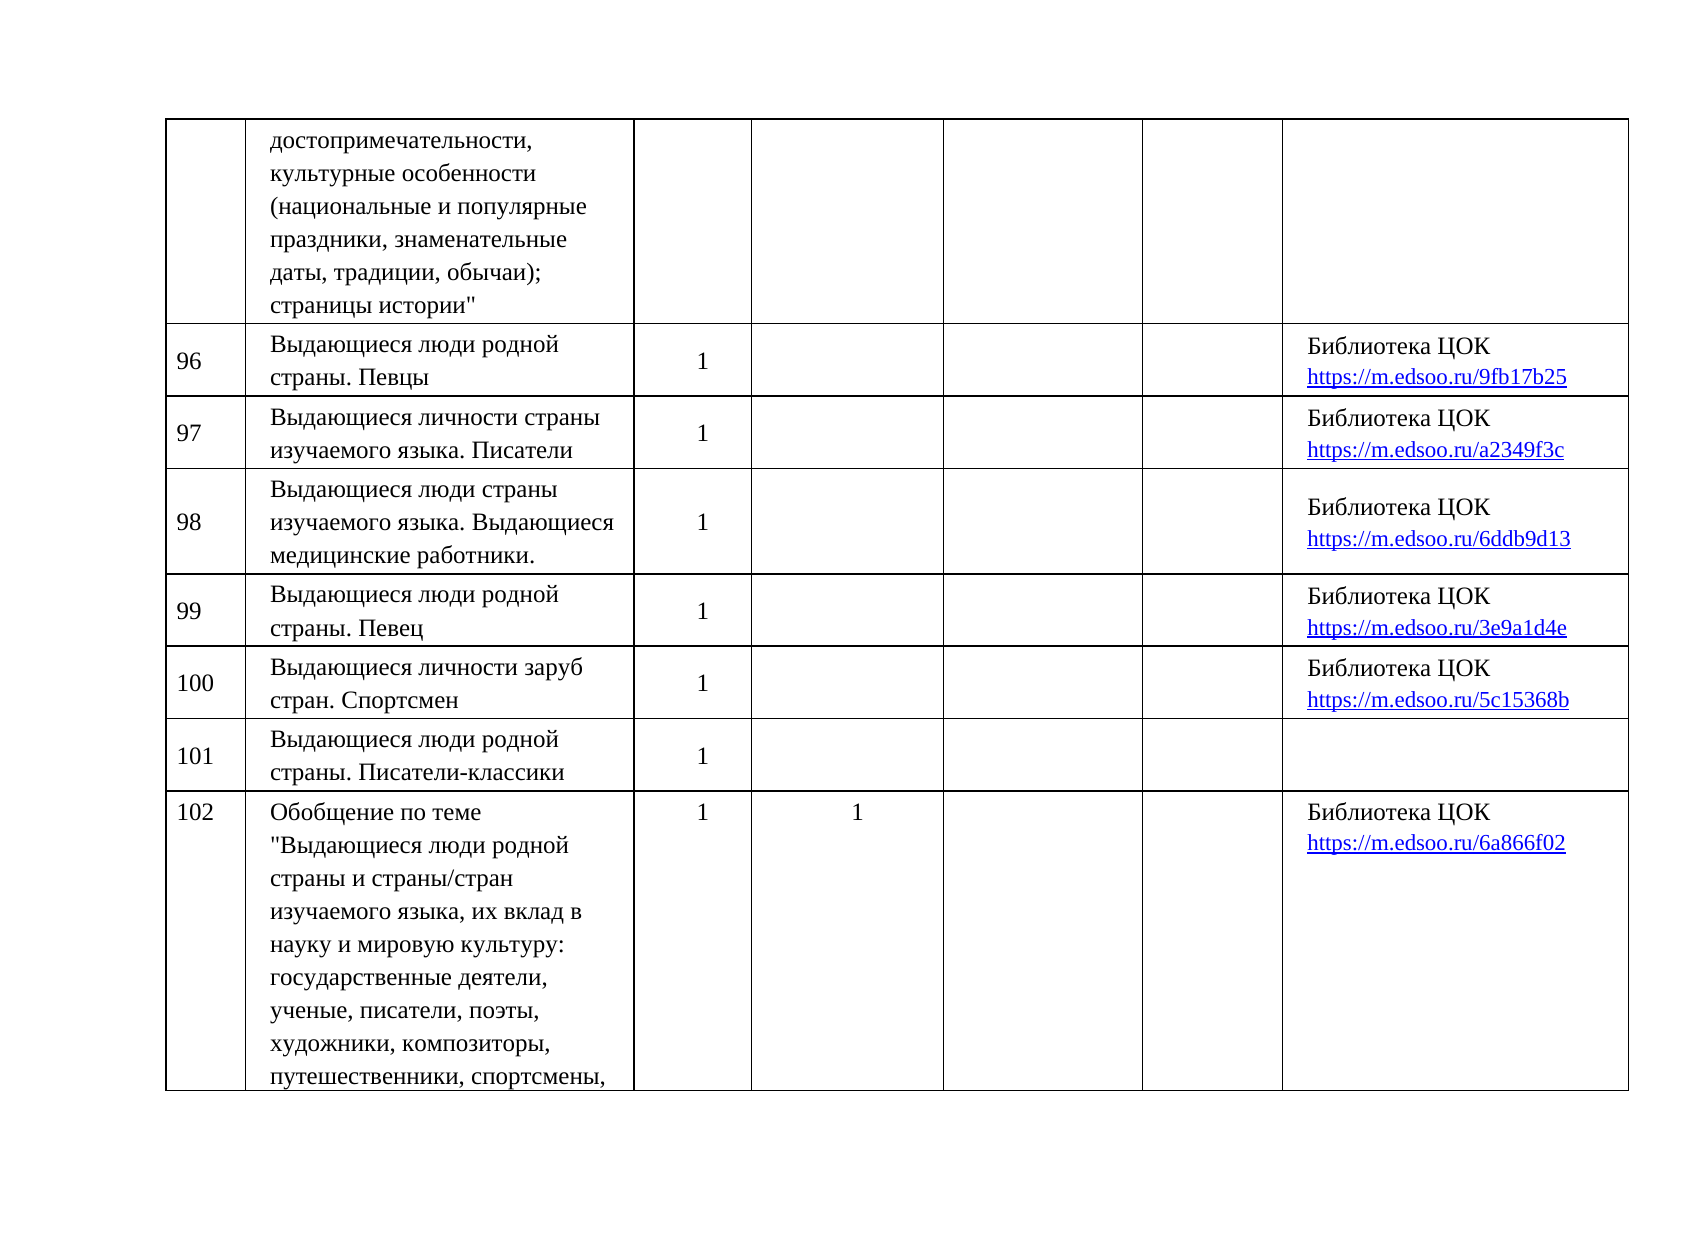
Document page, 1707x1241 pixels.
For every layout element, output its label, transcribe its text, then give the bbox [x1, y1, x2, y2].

table_cell Выдающиеся личности страны изучаемого языка. Писатели [246, 397, 633, 467]
table_cell 1 [635, 120, 751, 323]
table_cell 102 [167, 792, 245, 1090]
table_cell Выдающиеся люди родной страны. Певец [246, 575, 633, 645]
table_cell [1143, 575, 1282, 645]
table_cell [752, 469, 943, 573]
table_cell [1143, 792, 1282, 1090]
table_cell [752, 324, 943, 395]
table_cell [944, 647, 1142, 718]
table_cell [1143, 469, 1282, 573]
table_cell 98 [167, 469, 245, 573]
table_cell [1143, 647, 1282, 718]
table_cell 1 [635, 792, 751, 1090]
table_cell 1 [635, 324, 751, 395]
table_cell [944, 719, 1142, 790]
table_cell [1143, 120, 1282, 323]
table_cell [1143, 719, 1282, 790]
table_cell Библиотека ЦОК https://m.edsoo.ru/9fb17b25 [1283, 324, 1628, 395]
table_cell [1283, 719, 1628, 790]
table_cell Библиотека ЦОК https://m.edsoo.ru/5c15368b [1283, 647, 1628, 718]
table_cell [752, 397, 943, 467]
table_cell 1 [635, 469, 751, 573]
table_cell [944, 324, 1142, 395]
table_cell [246, 792, 633, 1090]
table_cell [752, 575, 943, 645]
table_cell 97 [167, 397, 245, 467]
table_cell [944, 469, 1142, 573]
table_cell [1143, 397, 1282, 467]
table_cell 1 [752, 792, 943, 1090]
table_cell 1 [635, 719, 751, 790]
table_cell Библиотека ЦОК https://m.edsoo.ru/a2349f3c [1283, 397, 1628, 467]
table_cell Выдающиеся люди родной страны. Певцы [246, 324, 633, 395]
table_cell Библиотека ЦОК https://m.edsoo.ru/6ddb9d13 [1283, 469, 1628, 573]
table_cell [1283, 792, 1628, 1090]
table_cell [944, 120, 1142, 323]
table_cell 101 [167, 719, 245, 790]
table_cell 1 [752, 120, 943, 323]
table_cell Выдающиеся личности заруб стран. Спортсмен [246, 647, 633, 718]
table_cell 96 [167, 324, 245, 395]
table_cell 1 [635, 647, 751, 718]
table_cell Выдающиеся люди родной страны. Писатели-классики [246, 719, 633, 790]
table_cell Библиотека ЦОК https://m.edsoo.ru/3e9a1d4e [1283, 575, 1628, 645]
table_cell [1143, 324, 1282, 395]
table_cell [1283, 120, 1628, 323]
table_cell 99 [167, 575, 245, 645]
table_cell 1 [635, 575, 751, 645]
table_cell 95 [167, 120, 245, 323]
table_cell 100 [167, 647, 245, 718]
table_cell [944, 397, 1142, 467]
table_cell 1 [635, 397, 751, 467]
table_cell [944, 575, 1142, 645]
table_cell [246, 120, 633, 323]
table_cell [752, 719, 943, 790]
table_cell Выдающиеся люди страны изучаемого языка. Выдающиеся медицинские работники. [246, 469, 633, 573]
table_cell [752, 647, 943, 718]
table_cell [944, 792, 1142, 1090]
